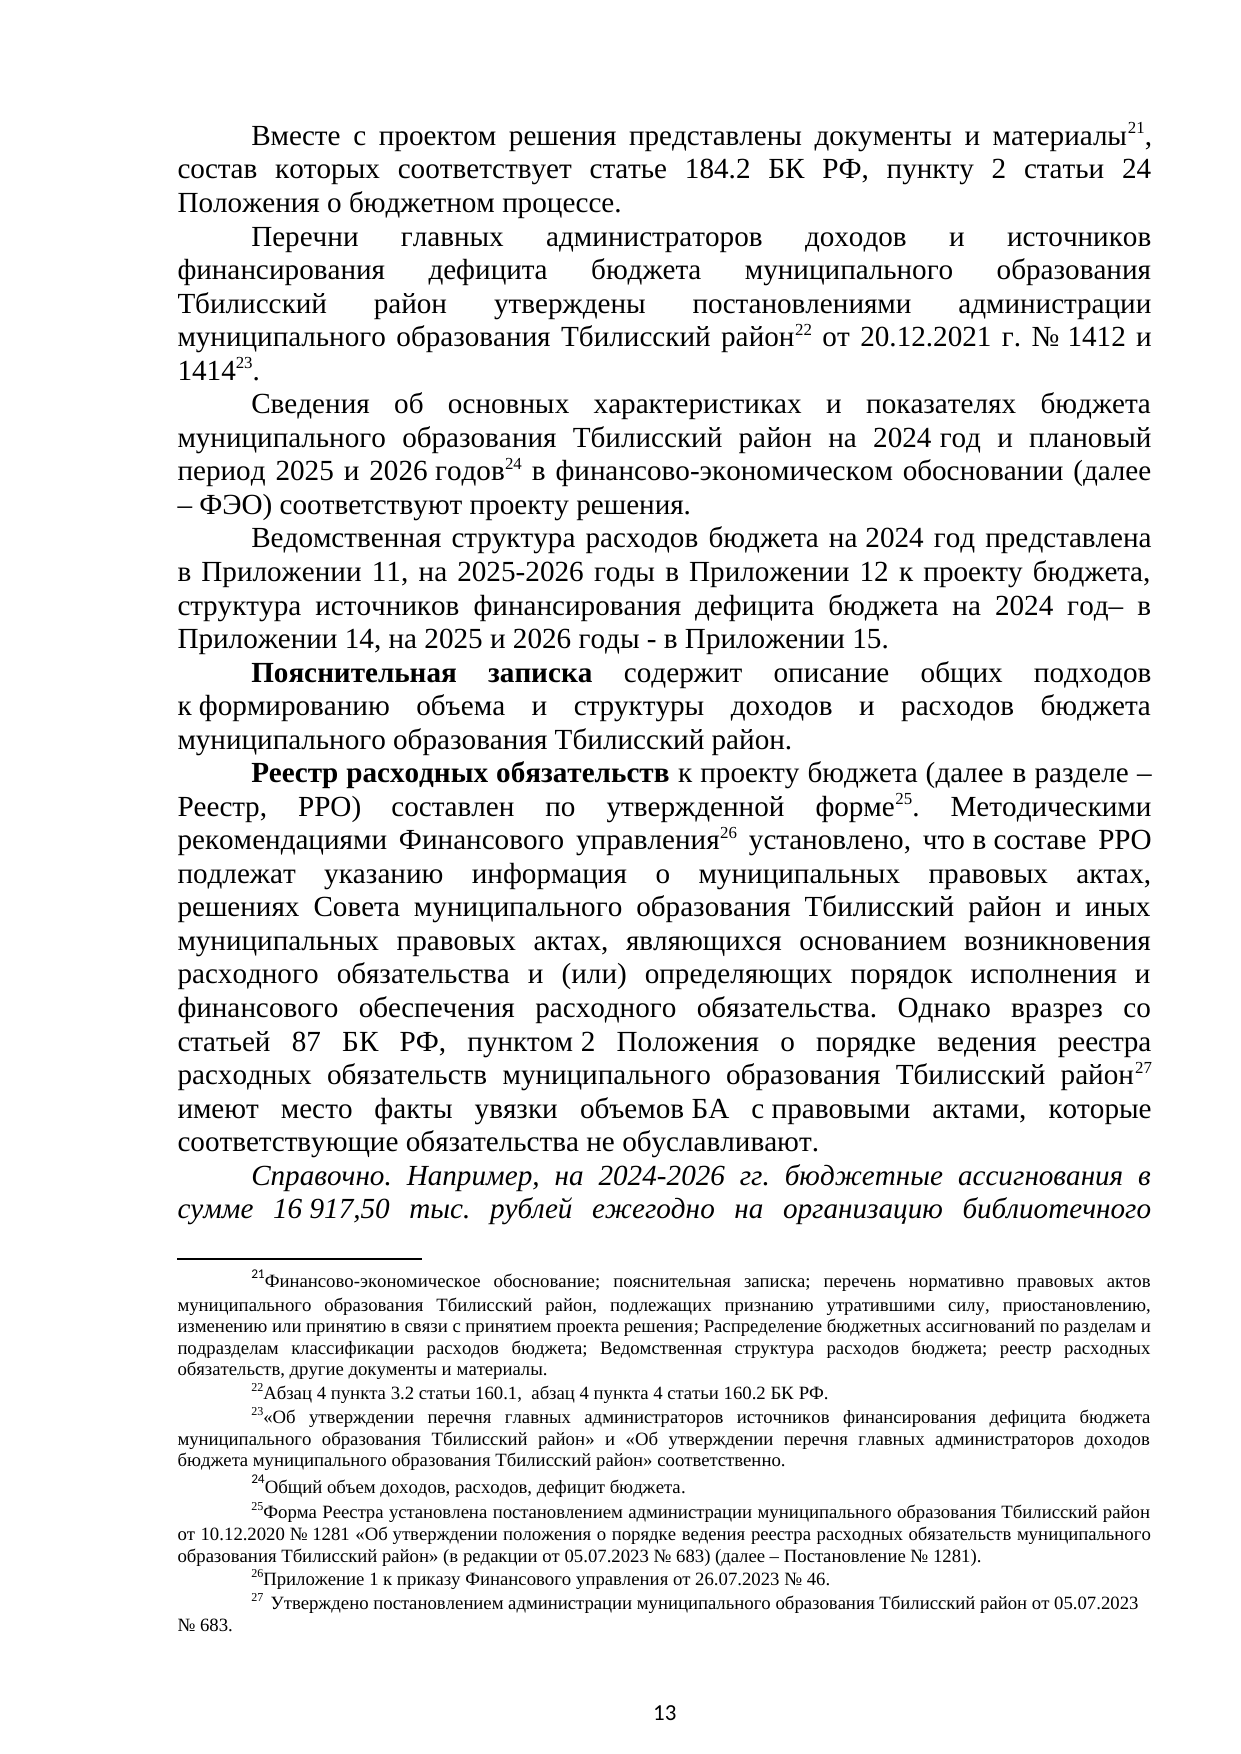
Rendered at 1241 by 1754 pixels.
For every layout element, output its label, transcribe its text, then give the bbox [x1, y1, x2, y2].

text Вместе с проектом решения представлены документы и материалы, состав которых соответствует статье 184.2 БК РФ, пункту 2 статьи 24 Положения о бюджетном процессе. [177, 118, 1152, 219]
text Ведомственная структура расходов бюджета на 2024 год представлена в Приложении 11, на 2025-2026 годы в Приложении 12 к проекту бюджета, структура источников финансирования дефицита бюджета на 2024 год– в Приложении 14, на 2025 и 2026 годы - в Приложении 15. [177, 521, 1152, 655]
text Пояснительная записка содержит описание общих подходов к формированию объема и структуры доходов и расходов бюджета муниципального образования Тбилисский район. [177, 655, 1152, 755]
text Сведения об основных характеристиках и показателях бюджета муниципального образования Тбилисский район на 2024 год и плановый период 2025 и 2026 годов в финансово-экономическом обосновании (далее – ФЭО) соответствуют проекту решения. [177, 386, 1152, 521]
text Перечни главных администраторов доходов и источников финансирования дефицита бюджета муниципального образования Тбилисский район утверждены постановлениями администрации муниципального образования Тбилисский район от 20.12.2021 г. № 1412 и 1414. [177, 219, 1152, 386]
text Справочно. Например, на 2024-2026 гг. бюджетные ассигнования в сумме 16 917,50 тыс. рублей ежегодно на организацию библиотечного обслуживания населения межпоселенческими библиотеками, комплектование и обеспечение сохранности их библиотечных фондов отражены в увязке с МП «Развитие культуры Тбилисского района» от 06.11.2014 г. № 1051 (в редакции от 24.08.2023 г. № 879). (Правильно указывать пункт 4 статьи 15 Федерального закона 131-ФЗ «Об общих принципах организации местного самоуправления в РФ») [177, 1158, 1152, 1225]
text Реестр расходных обязательств к проекту бюджета (далее в разделе – Реестр, РРО) составлен по утвержденной форме. Методическими рекомендациями Финансового управления установлено, что в составе РРО подлежат указанию информация о муниципальных правовых актах, решениях Совета муниципального образования Тбилисский район и иных муниципальных правовых актах, являющихся основанием возникновения расходного обязательства и (или) определяющих порядок исполнения и финансового обеспечения расходного обязательства. Однако вразрез со статьей 87 БК РФ, пунктом 2 Положения о порядке ведения реестра расходных обязательств муниципального образования Тбилисский район имеют место факты увязки объемов БА с правовыми актами, которые соответствующие обязательства не обуславливают. [177, 755, 1152, 1158]
